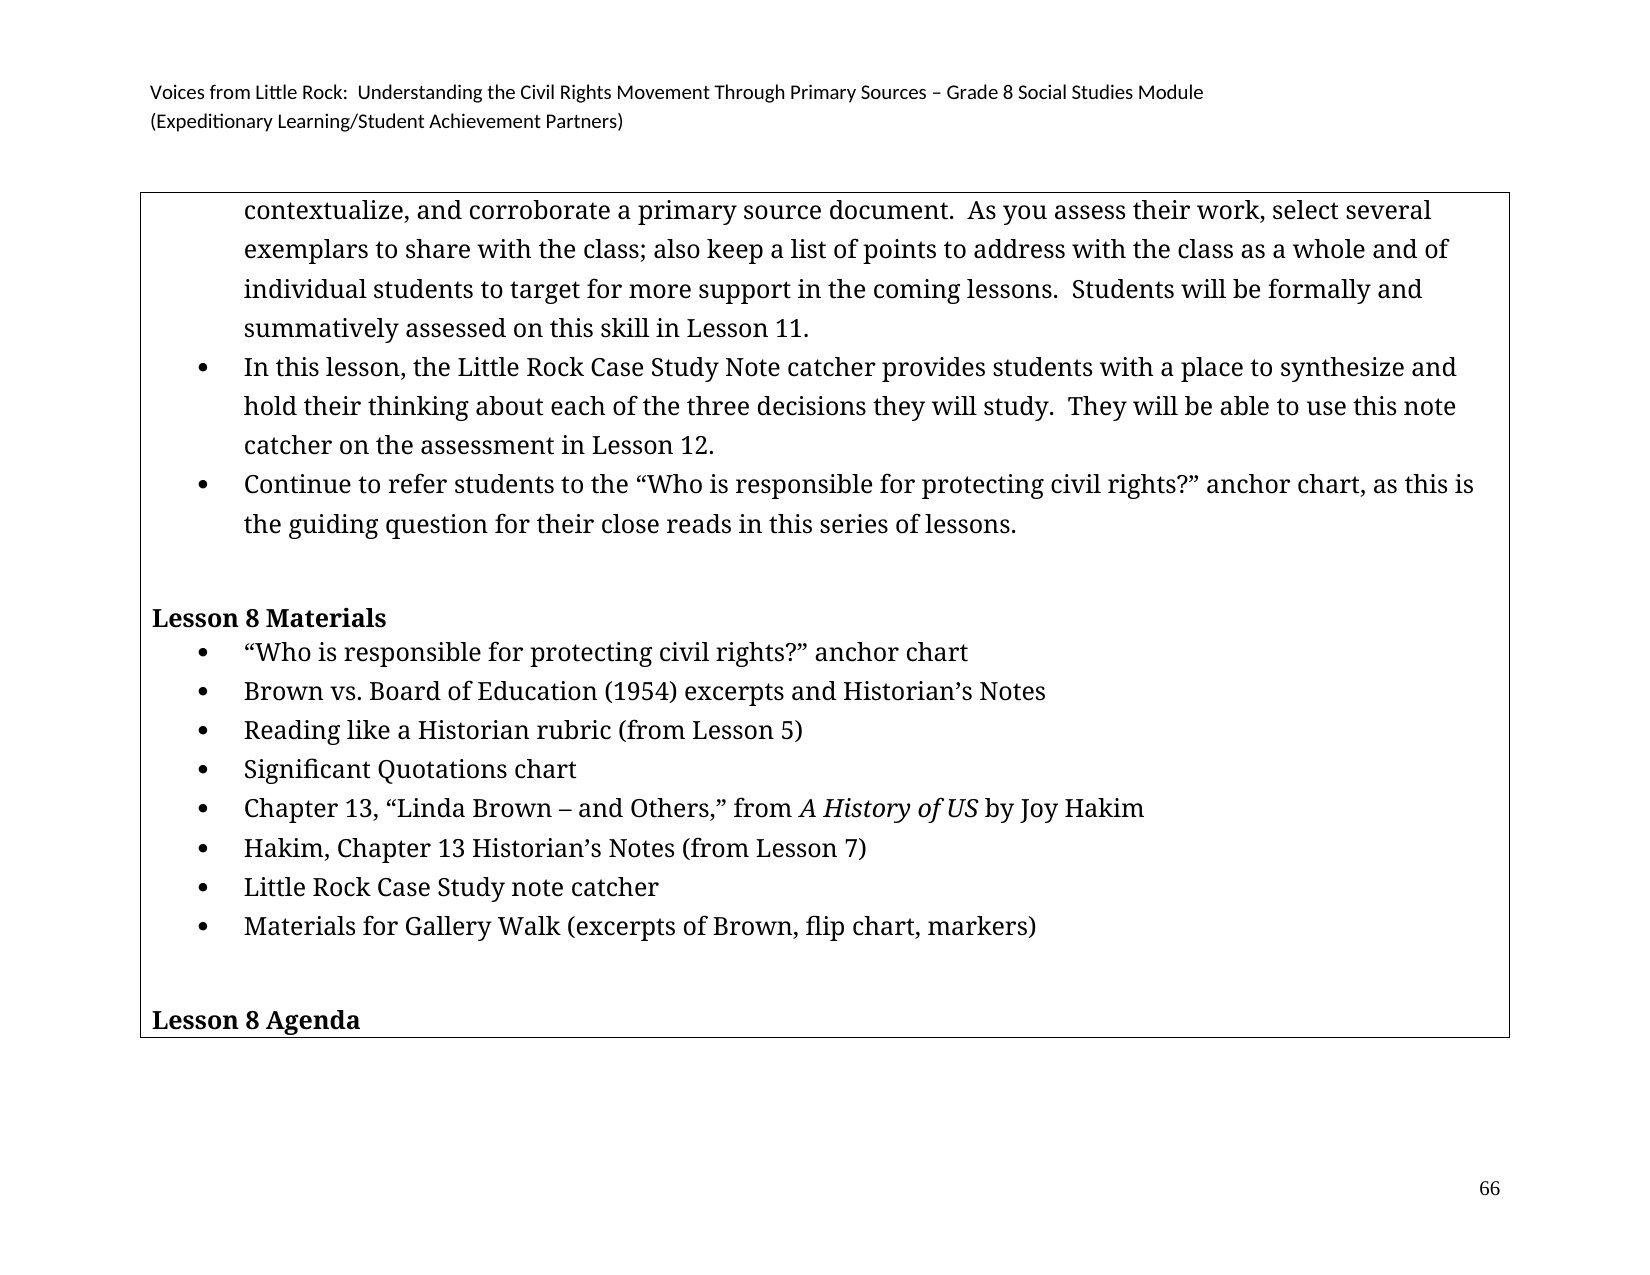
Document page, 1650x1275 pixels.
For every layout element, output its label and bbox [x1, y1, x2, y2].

table_cell [141, 193, 1509, 1037]
